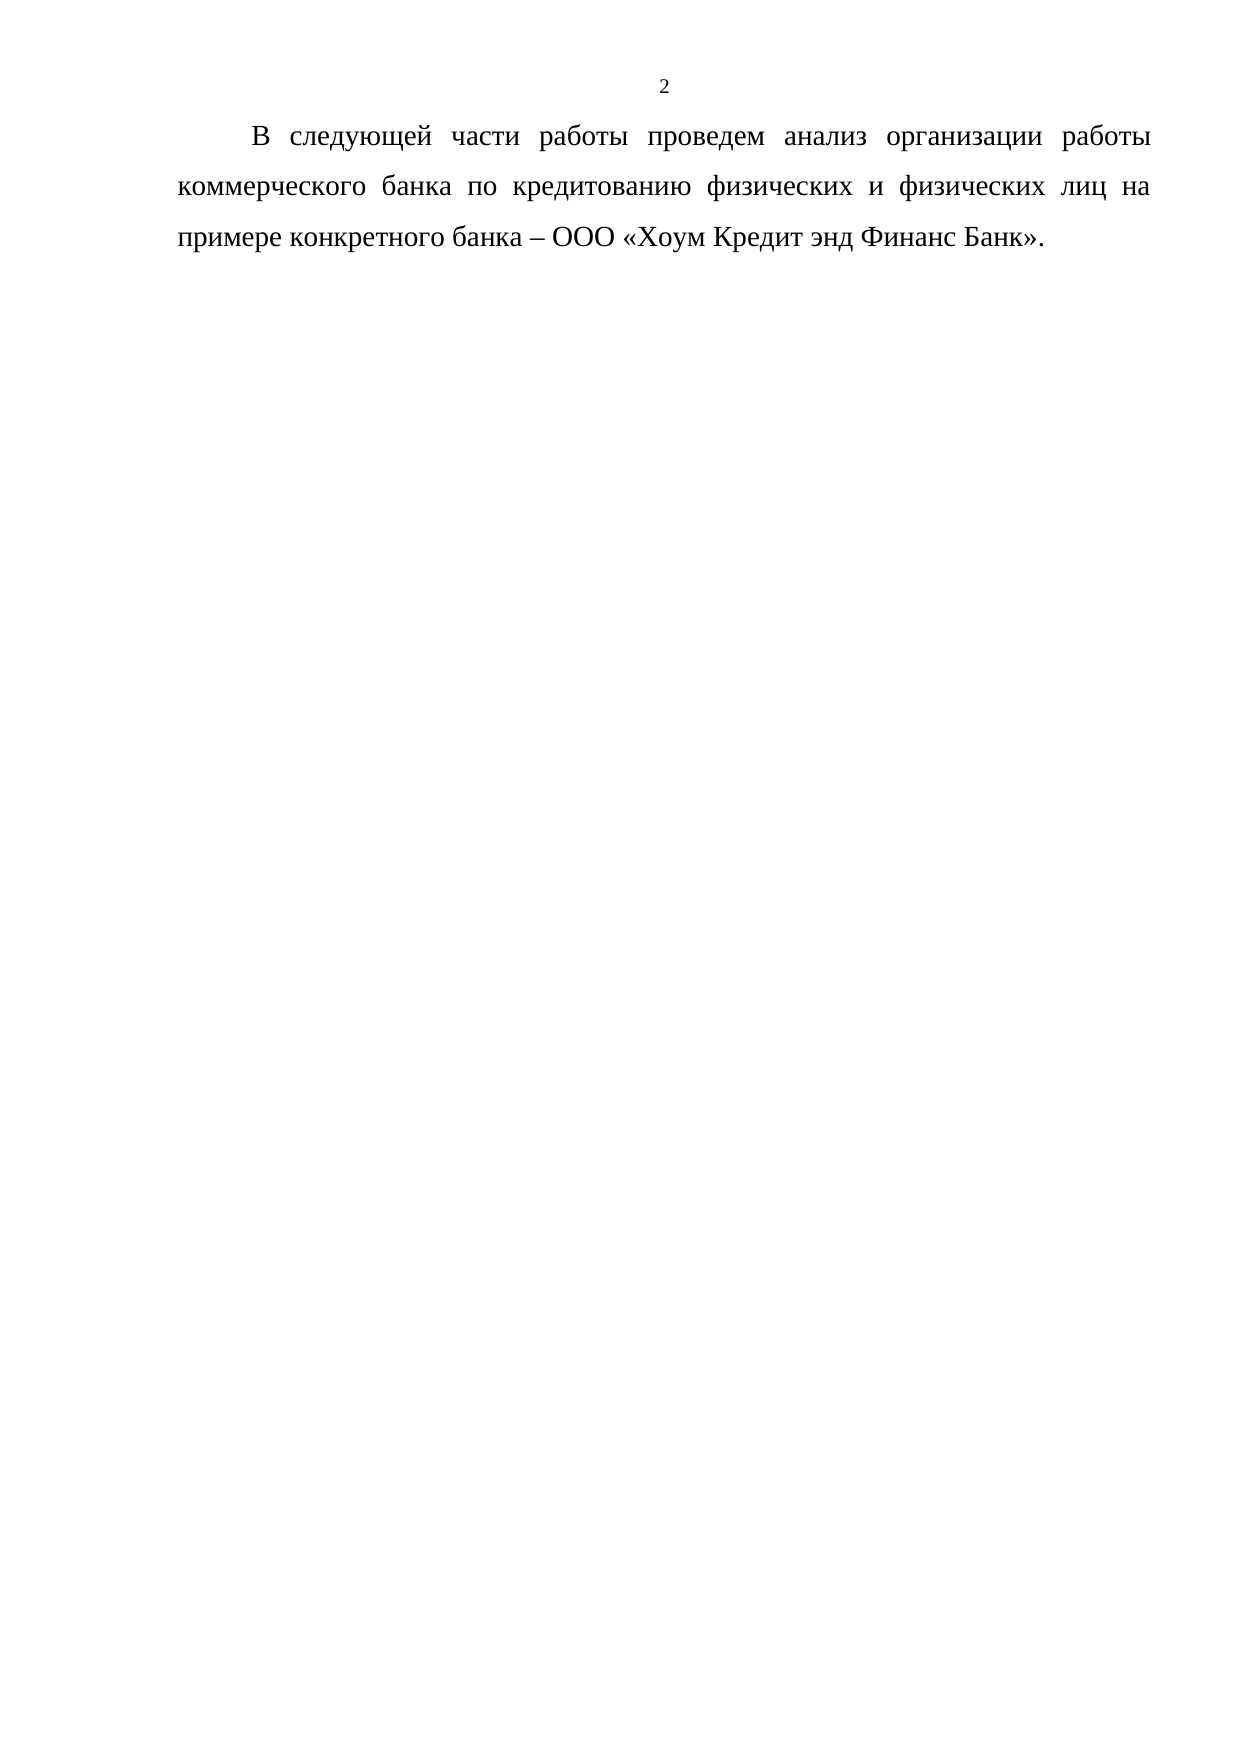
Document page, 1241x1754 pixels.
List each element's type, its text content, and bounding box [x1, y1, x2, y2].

text В следующей части работы проведем анализ организации работы коммерческого банка по кредитованию физических и физических лиц на примере конкретного банка – ООО «Хоум Кредит энд Финанс Банк». [177, 118, 1152, 252]
